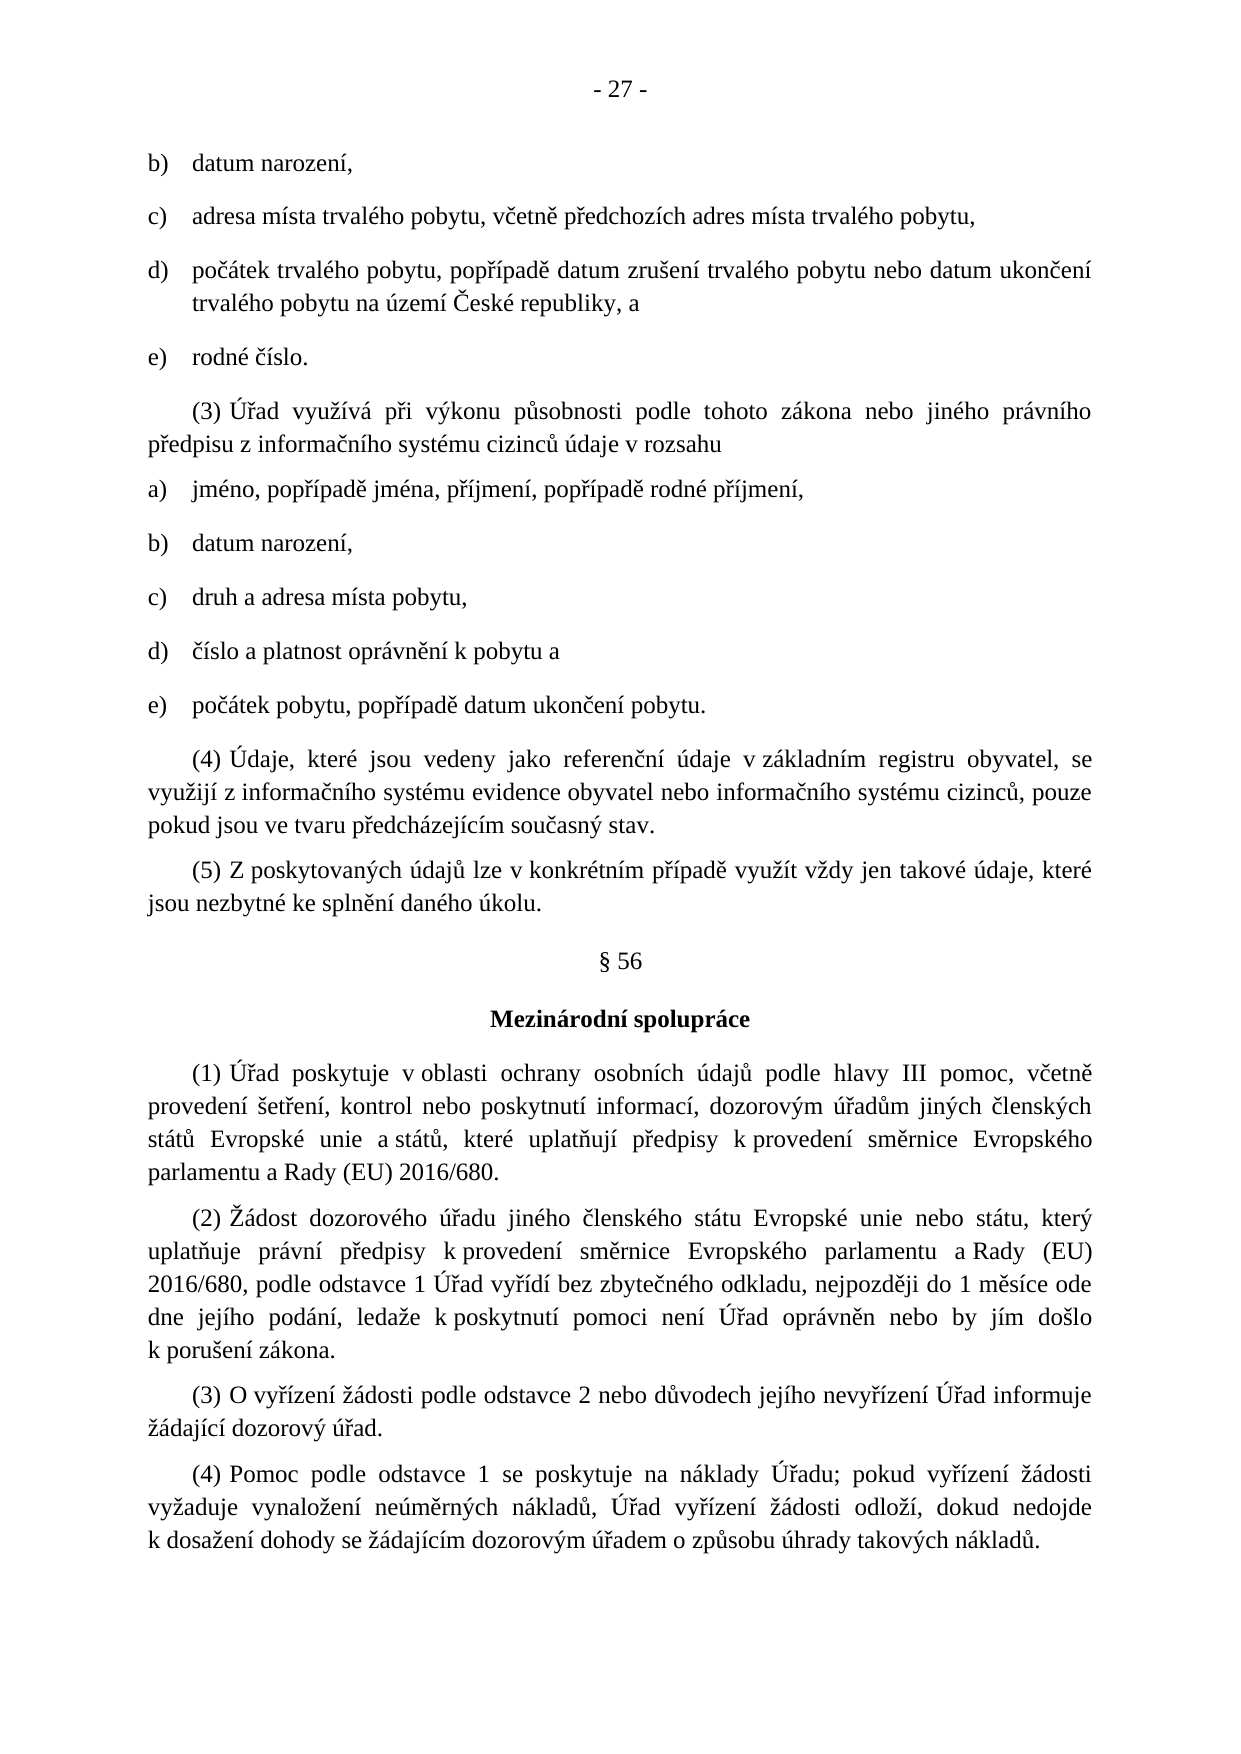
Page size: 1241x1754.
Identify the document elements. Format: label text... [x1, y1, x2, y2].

text Úřad využívá při výkonu působnosti podle tohoto zákona nebo jiného právního předpisu z informačního systému cizinců údaje v rozsahu [148, 396, 1093, 458]
text Údaje, které jsou vedeny jako referenční údaje v základním registru obyvatel, se využijí z informačního systému evidence obyvatel nebo informačního systému cizinců, pouze pokud jsou ve tvaru předcházejícím současný stav. [148, 744, 1093, 839]
text rodné číslo. [148, 342, 1093, 371]
text datum narození, [148, 528, 1093, 557]
text Z poskytovaných údajů lze v konkrétním případě využít vždy jen takové údaje, které jsou nezbytné ke splnění daného úkolu. [148, 855, 1093, 917]
list Pomoc podle odstavce 1 se poskytuje na náklady Úřadu; pokud vyřízení žádosti vyžaduje vynaložení neúměrných nákladů, Úřad vyřízení žádosti odloží, dokud nedojde k dosažení dohody se žádajícím dozorovým úřadem o způsobu úhrady takových nákladů. [148, 1459, 1093, 1554]
text adresa místa trvalého pobytu, včetně předchozích adres místa trvalého pobytu, [148, 201, 1093, 230]
text počátek trvalého pobytu, popřípadě datum zrušení trvalého pobytu nebo datum ukončení trvalého pobytu na území České republiky, a [148, 255, 1093, 317]
text číslo a platnost oprávnění k pobytu a [148, 636, 1093, 665]
list O vyřízení žádosti podle odstavce 2 nebo důvodech jejího nevyřízení Úřad informuje žádající dozorový úřad. [148, 1381, 1093, 1442]
text jméno, popřípadě jména, příjmení, popřípadě rodné příjmení, [148, 474, 1093, 503]
list Žádost dozorového úřadu jiného členského státu Evropské unie nebo státu, který uplatňuje právní předpisy k provedení směrnice Evropského parlamentu a Rady (EU) 2016/680, podle odstavce 1 Úřad vyřídí bez zbytečného odkladu, nejpozději do 1 měsíce ode dne jejího podání, ledaže k poskytnutí pomoci není Úřad oprávněn nebo by jím došlo k porušení zákona. [148, 1203, 1093, 1364]
text počátek pobytu, popřípadě datum ukončení pobytu. [148, 690, 1093, 719]
text druh a adresa místa pobytu, [148, 582, 1093, 611]
text Mezinárodní spolupráce [148, 1004, 1093, 1033]
text datum narození, [148, 148, 1093, 176]
text § 56 [148, 946, 1093, 975]
list Úřad poskytuje v oblasti ochrany osobních údajů podle hlavy III pomoc, včetně provedení šetření, kontrol nebo poskytnutí informací, dozorovým úřadům jiných členských států Evropské unie a států, které uplatňují předpisy k provedení směrnice Evropského parlamentu a Rady (EU) 2016/680. [148, 1058, 1093, 1186]
